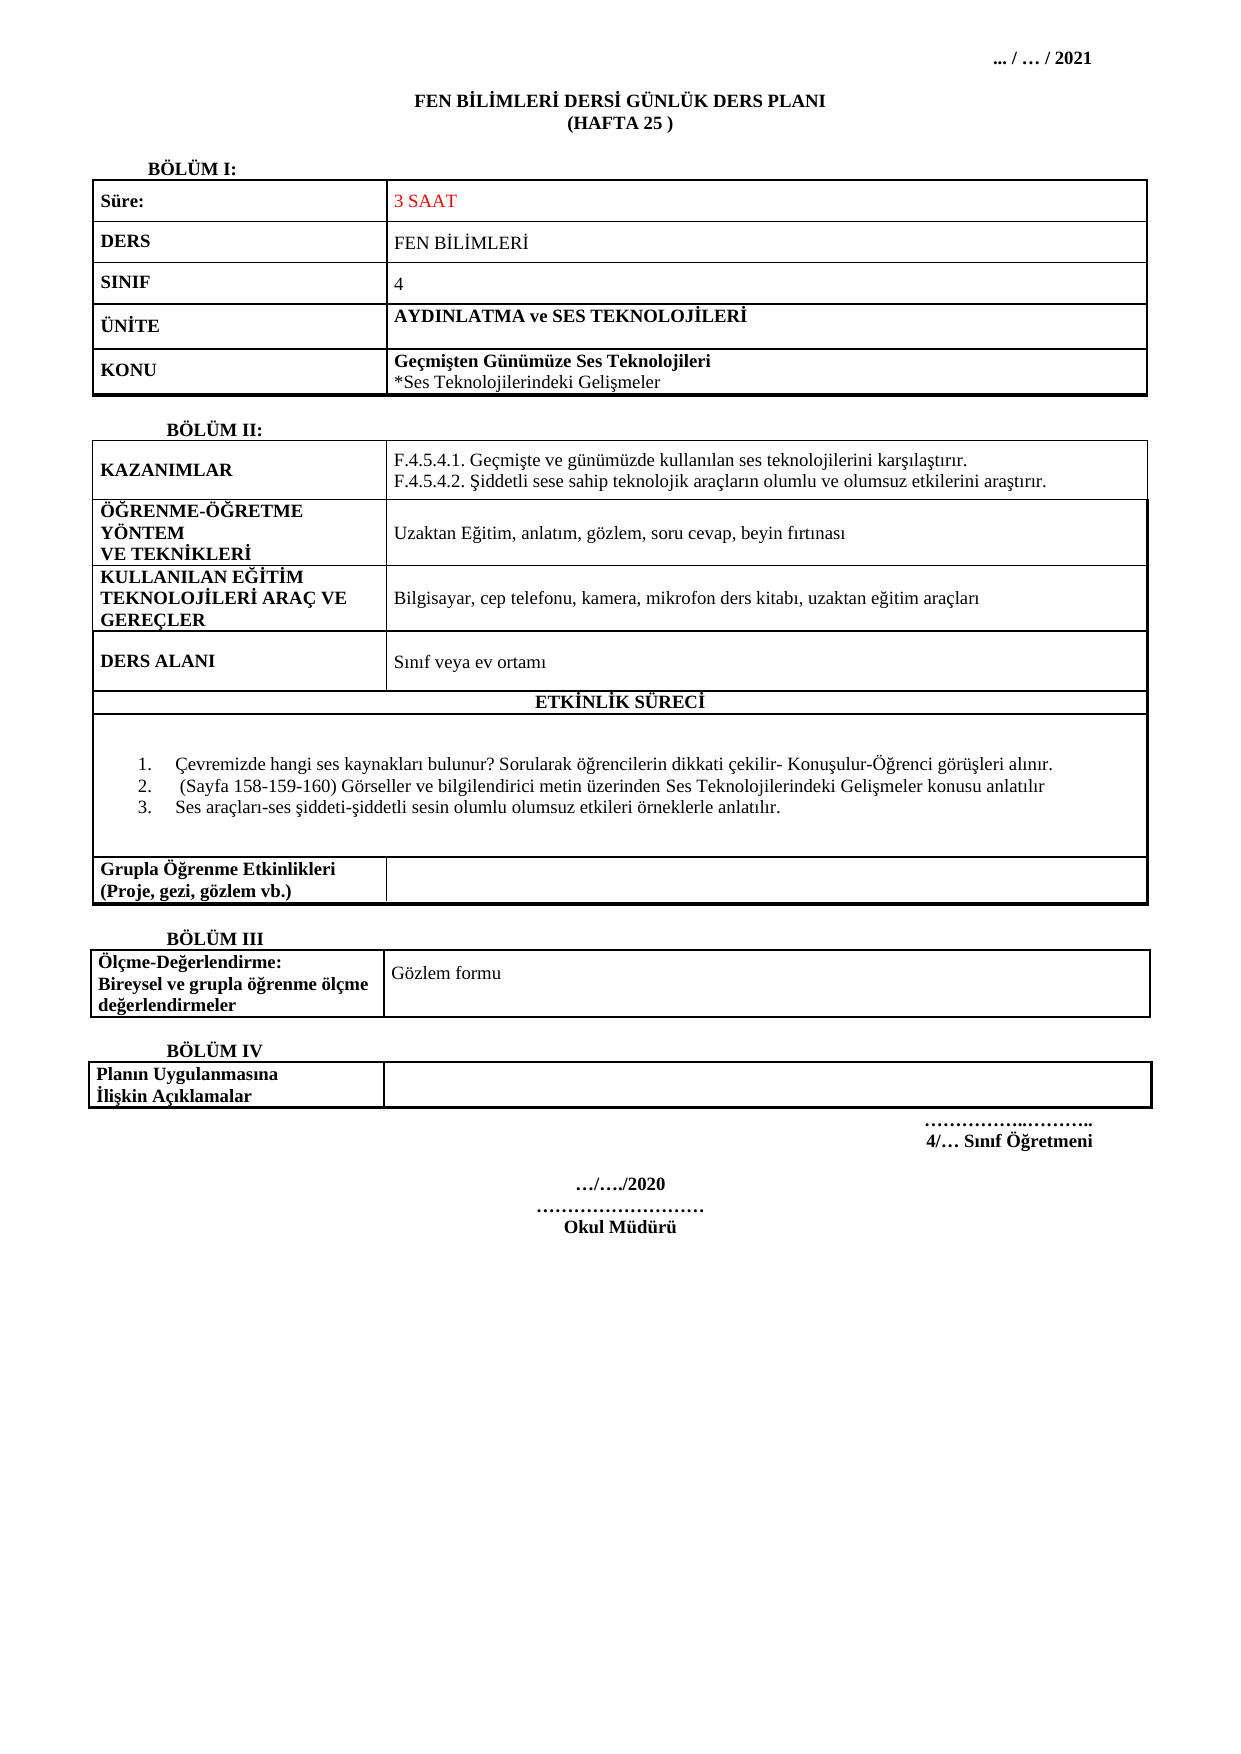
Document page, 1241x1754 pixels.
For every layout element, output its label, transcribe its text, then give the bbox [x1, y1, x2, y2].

text (HAFTA 25 ) [148, 112, 1092, 133]
table_cell 4 [388, 263, 1146, 303]
table_cell ÜNİTE [94, 305, 386, 348]
text ... / … / 2021 [148, 47, 1092, 69]
table_header Planın Uygulanmasına İlişkin Açıklamalar [90, 1063, 383, 1106]
table_header KAZANIMLAR [93, 441, 386, 499]
text BÖLÜM I: [148, 158, 1092, 179]
text Okul Müdürü [148, 1216, 1092, 1238]
table_cell Uzaktan Eğitim, anlatım, gözlem, soru cevap, beyin fırtınası [387, 500, 1146, 565]
subtitle BÖLÜM III [148, 928, 1092, 949]
table_cell ETKİNLİK SÜRECİ [94, 692, 1146, 713]
table_cell DERS ALANI [94, 632, 386, 690]
table_cell Sınıf veya ev ortamı [387, 632, 1146, 690]
subtitle BÖLÜM IV [148, 1039, 1092, 1061]
text ……………………… [148, 1195, 1092, 1216]
table_cell Bilgisayar, cep telefonu, kamera, mikrofon ders kitabı, uzaktan eğitim araçları [387, 566, 1146, 630]
table_cell Geçmişten Günümüze Ses Teknolojileri *Ses Teknolojilerindeki Gelişmeler [388, 350, 1146, 393]
table_cell AYDINLATMA ve SES TEKNOLOJİLERİ [388, 305, 1146, 348]
table_header 3 SAAT [388, 181, 1146, 221]
table_header [385, 1063, 1150, 1106]
text 4/… Sınıf Öğretmeni [148, 1130, 1092, 1152]
table_header F.4.5.4.1. Geçmişte ve günümüzde kullanılan ses teknolojilerini karşılaştırır. F.4.5.4.2. Şiddetli sese sahip teknolojik araçların olumlu ve olumsuz etkilerini araştırır. [387, 441, 1147, 499]
text BÖLÜM II: [148, 419, 1092, 440]
table_cell KONU [94, 350, 386, 393]
table_header Süre: [94, 181, 386, 221]
table_cell FEN BİLİMLERİ [388, 222, 1146, 262]
table_cell KULLANILAN EĞİTİM TEKNOLOJİLERİ ARAÇ VE GEREÇLER [93, 566, 386, 630]
table_cell ÖĞRENME-ÖĞRETME YÖNTEM VE TEKNİKLERİ [93, 500, 386, 565]
table_header Ölçme-Değerlendirme: Bireysel ve grupla öğrenme ölçme değerlendirmeler [92, 951, 383, 1016]
table_cell [387, 858, 1146, 901]
table_cell SINIF [94, 263, 386, 303]
table_cell Çevremizde hangi ses kaynakları bulunur? Sorularak öğrencilerin dikkati çekilir- Konuşulur-Öğrenci görüşleri alınır. (Sayfa 158-159-160) Görseller ve bilgilendirici metin üzerinden Ses Teknolojilerindeki Gelişmeler konusu anlatılır Ses araçları-ses şiddeti-şiddetli sesin olumlu olumsuz etkileri örneklerle anlatılır. [94, 715, 1146, 856]
text FEN BİLİMLERİ DERSİ GÜNLÜK DERS PLANI [148, 90, 1092, 112]
table_header Gözlem formu [385, 951, 1149, 1016]
text ……………..……….. [148, 1109, 1092, 1130]
table_cell DERS [94, 222, 386, 262]
table_cell Grupla Öğrenme Etkinlikleri (Proje, gezi, gözlem vb.) [94, 858, 386, 901]
text …/…./2020 [148, 1173, 1092, 1195]
